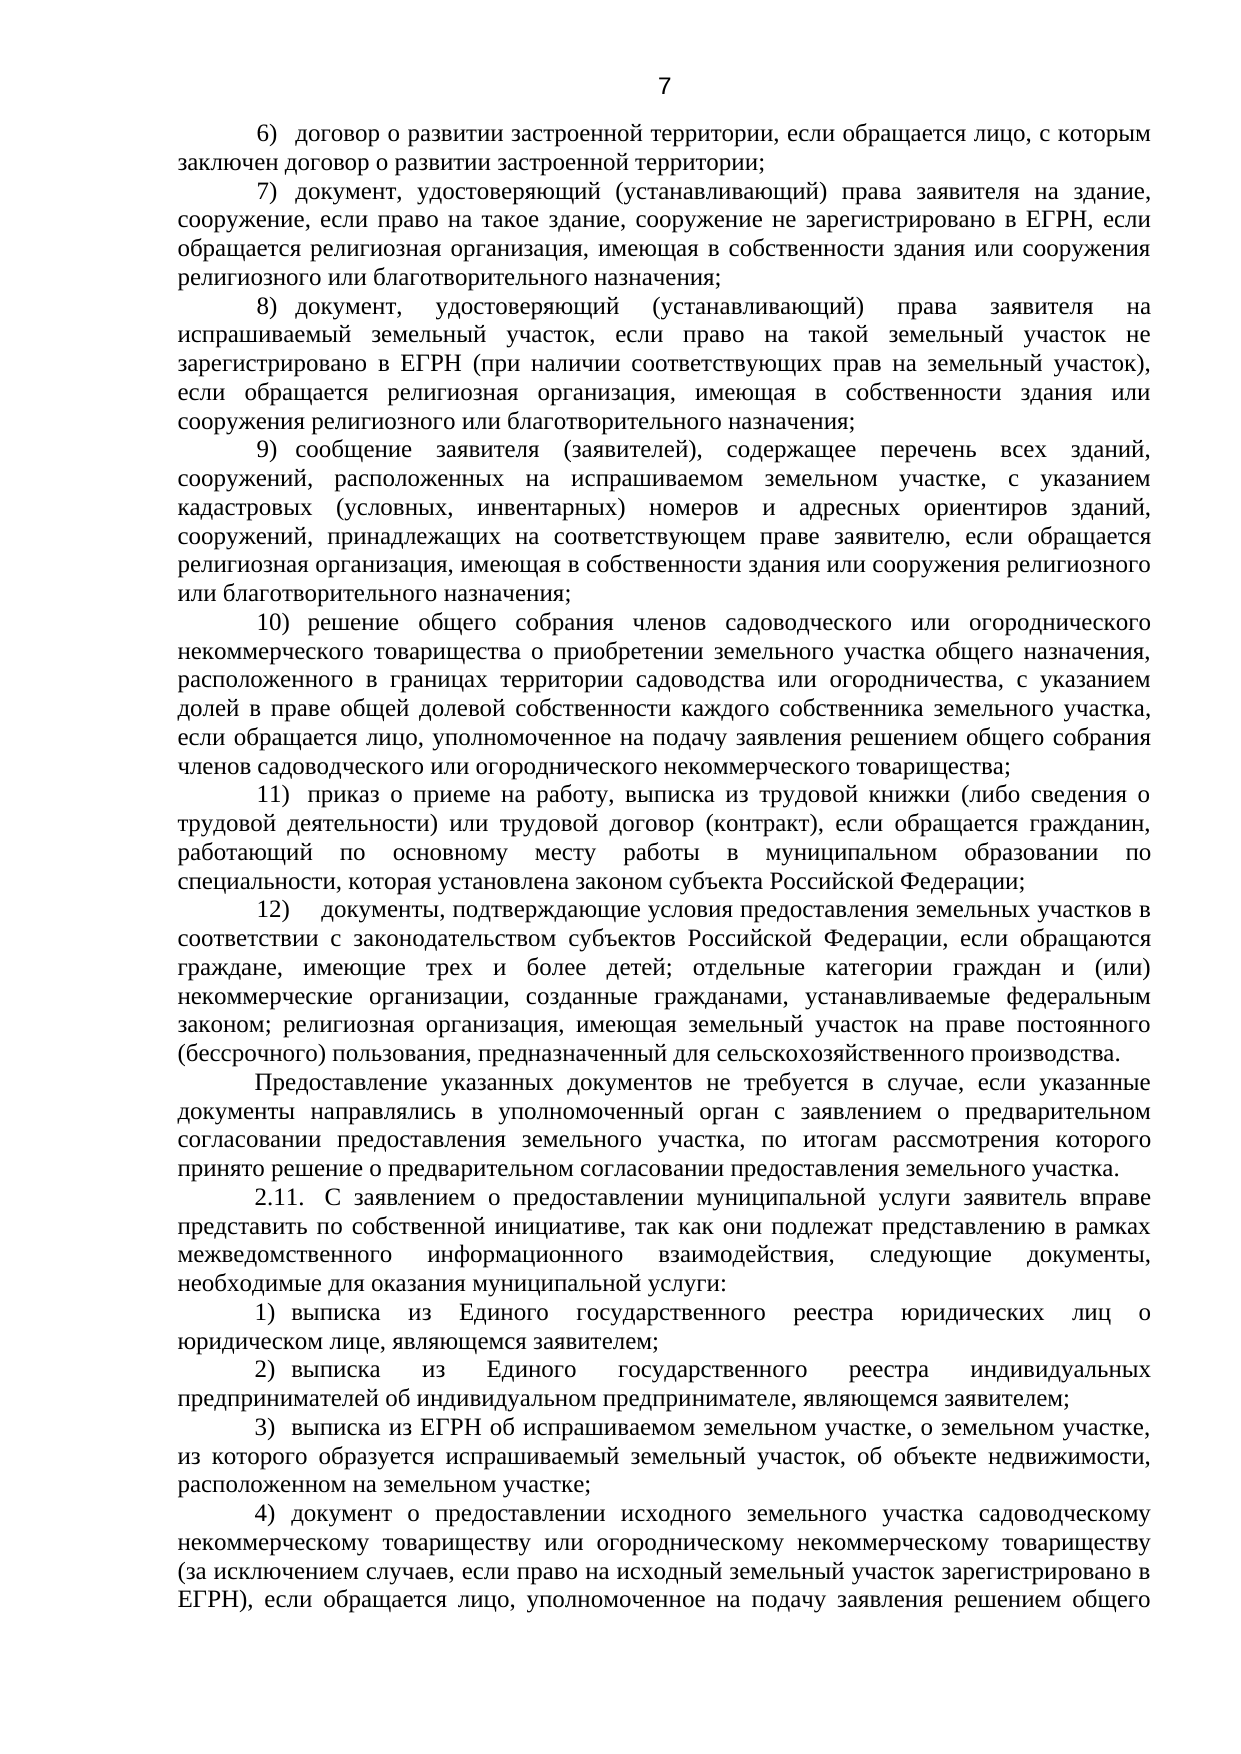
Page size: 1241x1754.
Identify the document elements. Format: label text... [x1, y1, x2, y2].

list выписка из Единого государственного реестра юридических лиц о юридическом лице, являющемся заявителем; [177, 1297, 1152, 1354]
list договор о развитии застроенной территории, если обращается лицо, с которым заключен договор о развитии застроенной территории; [177, 118, 1152, 176]
list выписка из Единого государственного реестра индивидуальных предпринимателей об индивидуальном предпринимателе, являющемся заявителем; [177, 1354, 1152, 1412]
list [177, 1498, 1152, 1613]
list С заявлением о предоставлении муниципальной услуги заявитель вправе представить по собственной инициативе, так как они подлежат представлению в рамках межведомственного информационного взаимодействия, следующие документы, необходимые для оказания муниципальной услуги: [177, 1182, 1152, 1297]
list документ, удостоверяющий (устанавливающий) права заявителя на испрашиваемый земельный участок, если право на такой земельный участок не зарегистрировано в ЕГРН (при наличии соответствующих прав на земельный участок), если обращается религиозная организация, имеющая в собственности здания или сооружения религиозного или благотворительного назначения; [177, 291, 1152, 434]
list выписка из ЕГРН об испрашиваемом земельном участке, о земельном участке, из которого образуется испрашиваемый земельный участок, об объекте недвижимости, расположенном на земельном участке; [177, 1412, 1152, 1498]
list решение общего собрания членов садоводческого или огороднического некоммерческого товарищества о приобретении земельного участка общего назначения, расположенного в границах территории садоводства или огородничества, с указанием долей в праве общей долевой собственности каждого собственника земельного участка, если обращается лицо, уполномоченное на подачу заявления решением общего собрания членов садоводческого или огороднического некоммерческого товарищества; [177, 607, 1152, 779]
text Предоставление указанных документов не требуется в случае, если указанные документы направлялись в уполномоченный орган с заявлением о предварительном согласовании предоставления земельного участка, по итогам рассмотрения которого принято решение о предварительном согласовании предоставления земельного участка. [177, 1067, 1152, 1182]
list приказ о приеме на работу, выписка из трудовой книжки (либо сведения о трудовой деятельности) или трудовой договор (контракт), если обращается гражданин, работающий по основному месту работы в муниципальном образовании по специальности, которая установлена законом субъекта Российской Федерации; [177, 779, 1152, 894]
list документы, подтверждающие условия предоставления земельных участков в соответствии с законодательством субъектов Российской Федерации, если обращаются граждане, имеющие трех и более детей; отдельные категории граждан и (или) некоммерческие организации, созданные гражданами, устанавливаемые федеральным законом; религиозная организация, имеющая земельный участок на праве постоянного (бессрочного) пользования, предназначенный для сельскохозяйственного производства. [177, 894, 1152, 1067]
list сообщение заявителя (заявителей), содержащее перечень всех зданий, сооружений, расположенных на испрашиваемом земельном участке, с указанием кадастровых (условных, инвентарных) номеров и адресных ориентиров зданий, сооружений, принадлежащих на соответствующем праве заявителю, если обращается религиозная организация, имеющая в собственности здания или сооружения религиозного или благотворительного назначения; [177, 434, 1152, 607]
list документ, удостоверяющий (устанавливающий) права заявителя на здание, сооружение, если право на такое здание, сооружение не зарегистрировано в ЕГРН, если обращается религиозная организация, имеющая в собственности здания или сооружения религиозного или благотворительного назначения; [177, 176, 1152, 291]
